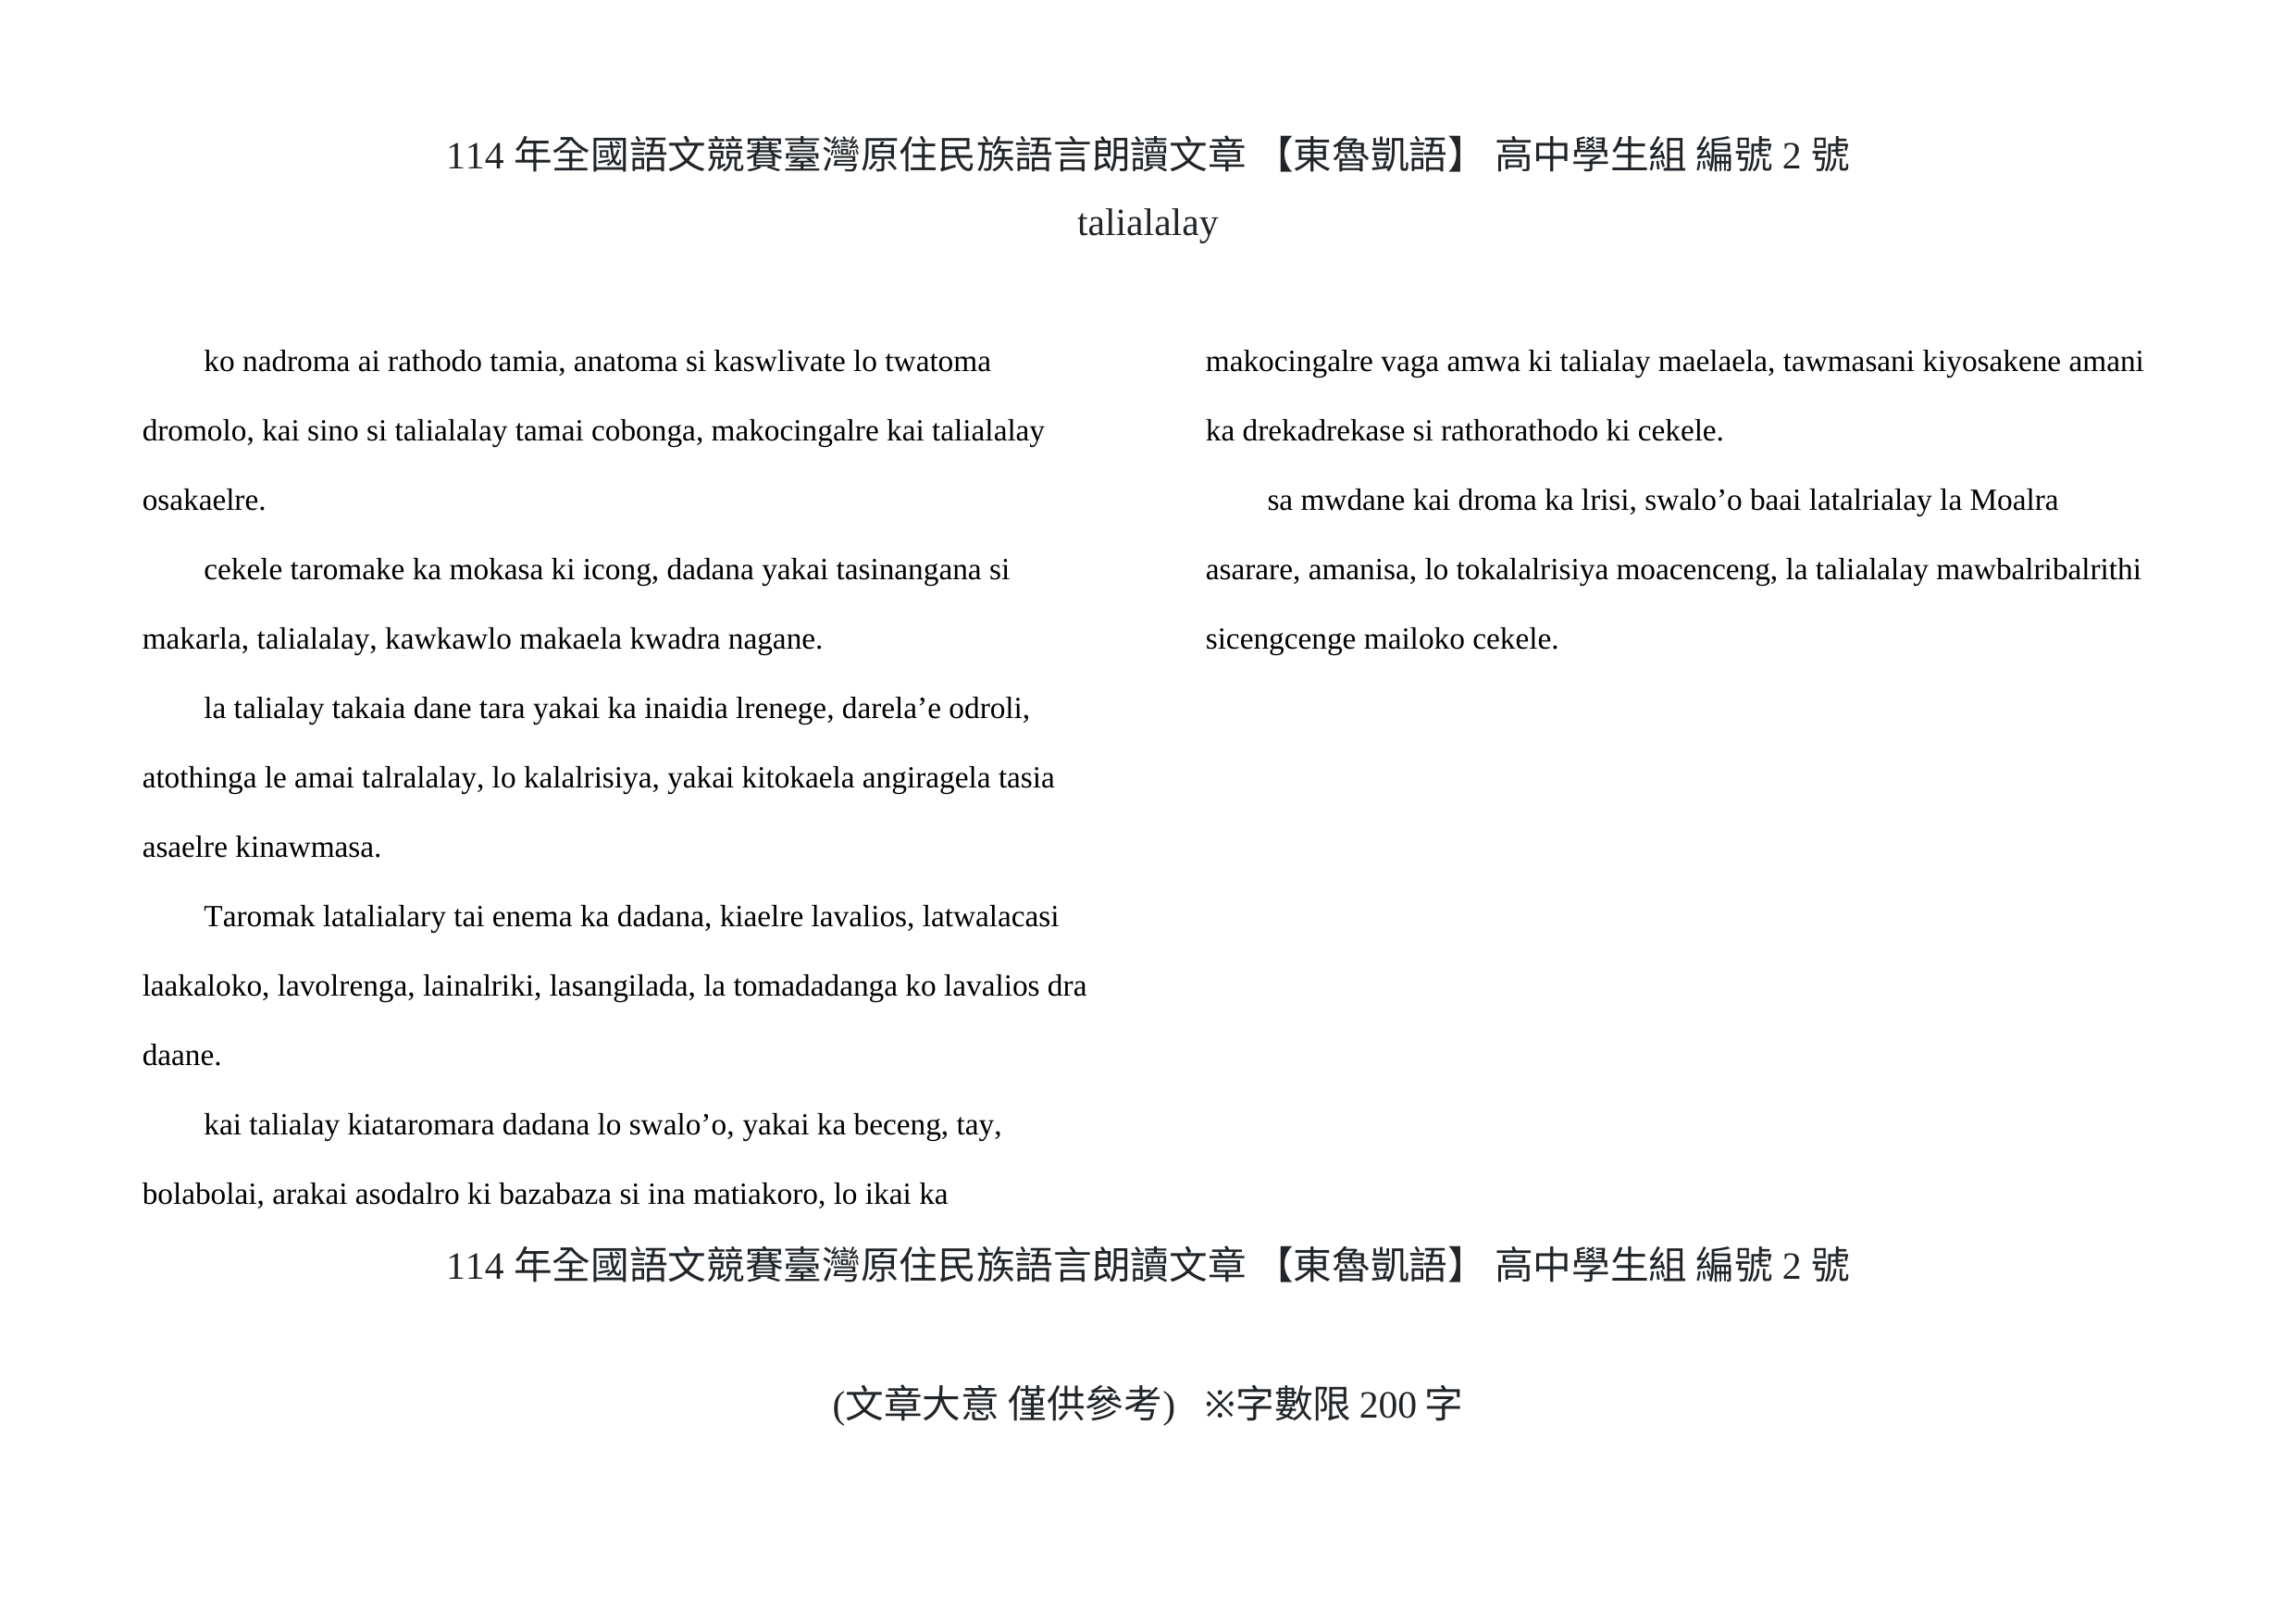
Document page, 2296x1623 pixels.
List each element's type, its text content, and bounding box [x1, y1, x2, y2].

text ko nadroma ai rathodo tamia, anatoma si kaswlivate lo twatoma dromolo, kai sino si talialalay tamai cobonga, makocingalre kai talialalay osakaelre. [142, 326, 1090, 534]
text 114 年全國語文競賽臺灣原住民族語言朗讀文章 【東魯凱語】 高中學生組 編號 2 號 [142, 118, 2153, 187]
text talialalay [142, 187, 2153, 256]
text 114 年全國語文競賽臺灣原住民族語言朗讀文章 【東魯凱語】 高中學生組 編號 2 號 [142, 1228, 2153, 1297]
text sa mwdane kai droma ka lrisi, swalo’o baai latalrialay la Moalra asarare, amanisa, lo tokalalrisiya moacenceng, la talialalay mawbalribalrithi sicengcenge mailoko cekele. [1206, 465, 2153, 673]
text cekele taromake ka mokasa ki icong, dadana yakai tasinangana si makarla, talialalay, kawkawlo makaela kwadra nagane. [142, 534, 1090, 673]
text (文章大意 僅供參考) ※字數限200字 [142, 1367, 2153, 1436]
text Taromak latalialary tai enema ka dadana, kiaelre lavalios, latwalacasi laakaloko, lavolrenga, lainalriki, lasangilada, la tomadadanga ko lavalios dra daane. [142, 881, 1090, 1089]
text la talialay takaia dane tara yakai ka inaidia lrenege, darela’e odroli, atothinga le amai talralalay, lo kalalrisiya, yakai kitokaela angiragela tasia asaelre kinawmasa. [142, 673, 1090, 881]
text kai talialay kiataromara dadana lo swalo’o, yakai ka beceng, tay, bolabolai, arakai asodalro ki bazabaza si ina matiakoro, lo ikai ka makocingalre vaga amwa ki talialay maelaela, tawmasani kiyosakene amani ka drekadrekase si rathorathodo ki cekele. [1206, 326, 2153, 465]
text kai talialay kiataromara dadana lo swalo’o, yakai ka beceng, tay, bolabolai, arakai asodalro ki bazabaza si ina matiakoro, lo ikai ka makocingalre vaga amwa ki talialay maelaela, tawmasani kiyosakene amani ka drekadrekase si rathorathodo ki cekele. [142, 1089, 1090, 1228]
